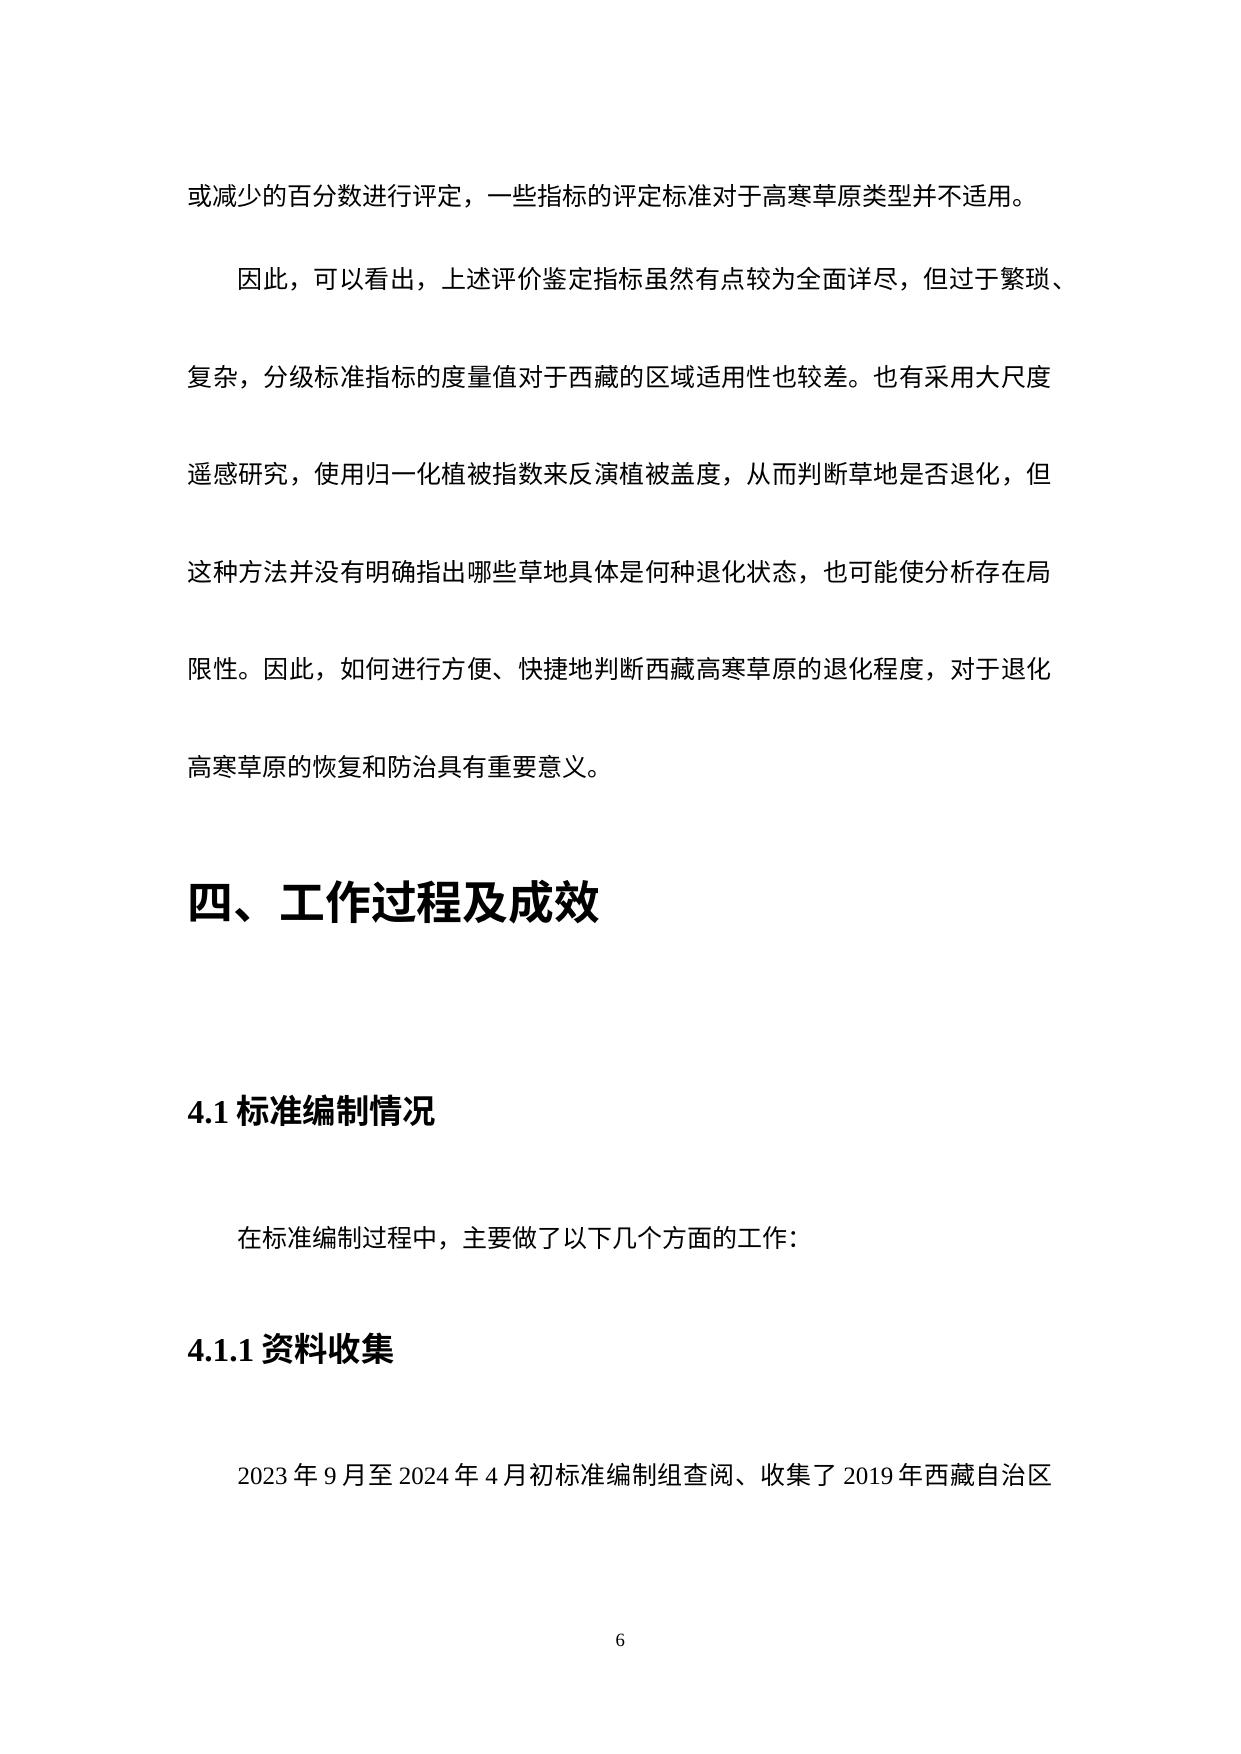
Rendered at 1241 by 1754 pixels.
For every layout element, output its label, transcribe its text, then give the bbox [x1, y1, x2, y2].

text 因此，可以看出，上述评价鉴定指标虽然有点较为全面详尽，但过于繁琐、复杂，分级标准指标的度量值对于西藏的区域适用性也较差。也有采用大尺度遥感研究，使用归一化植被指数来反演植被盖度，从而判断草地是否退化，但这种方法并没有明确指出哪些草地具体是何种退化状态，也可能使分析存在局限性。因此，如何进行方便、快捷地判断西藏高寒草原的退化程度，对于退化高寒草原的恢复和防治具有重要意义。 [187, 245, 1053, 798]
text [187, 162, 1053, 227]
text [187, 1441, 1053, 1506]
text 在标准编制过程中，主要做了以下几个方面的工作： [187, 1204, 1053, 1269]
subtitle 4.1.1资料收集 [187, 1314, 1053, 1379]
subtitle 4.1标准编制情况 [187, 1077, 1053, 1142]
subtitle 四、工作过程及成效 [187, 851, 1053, 949]
